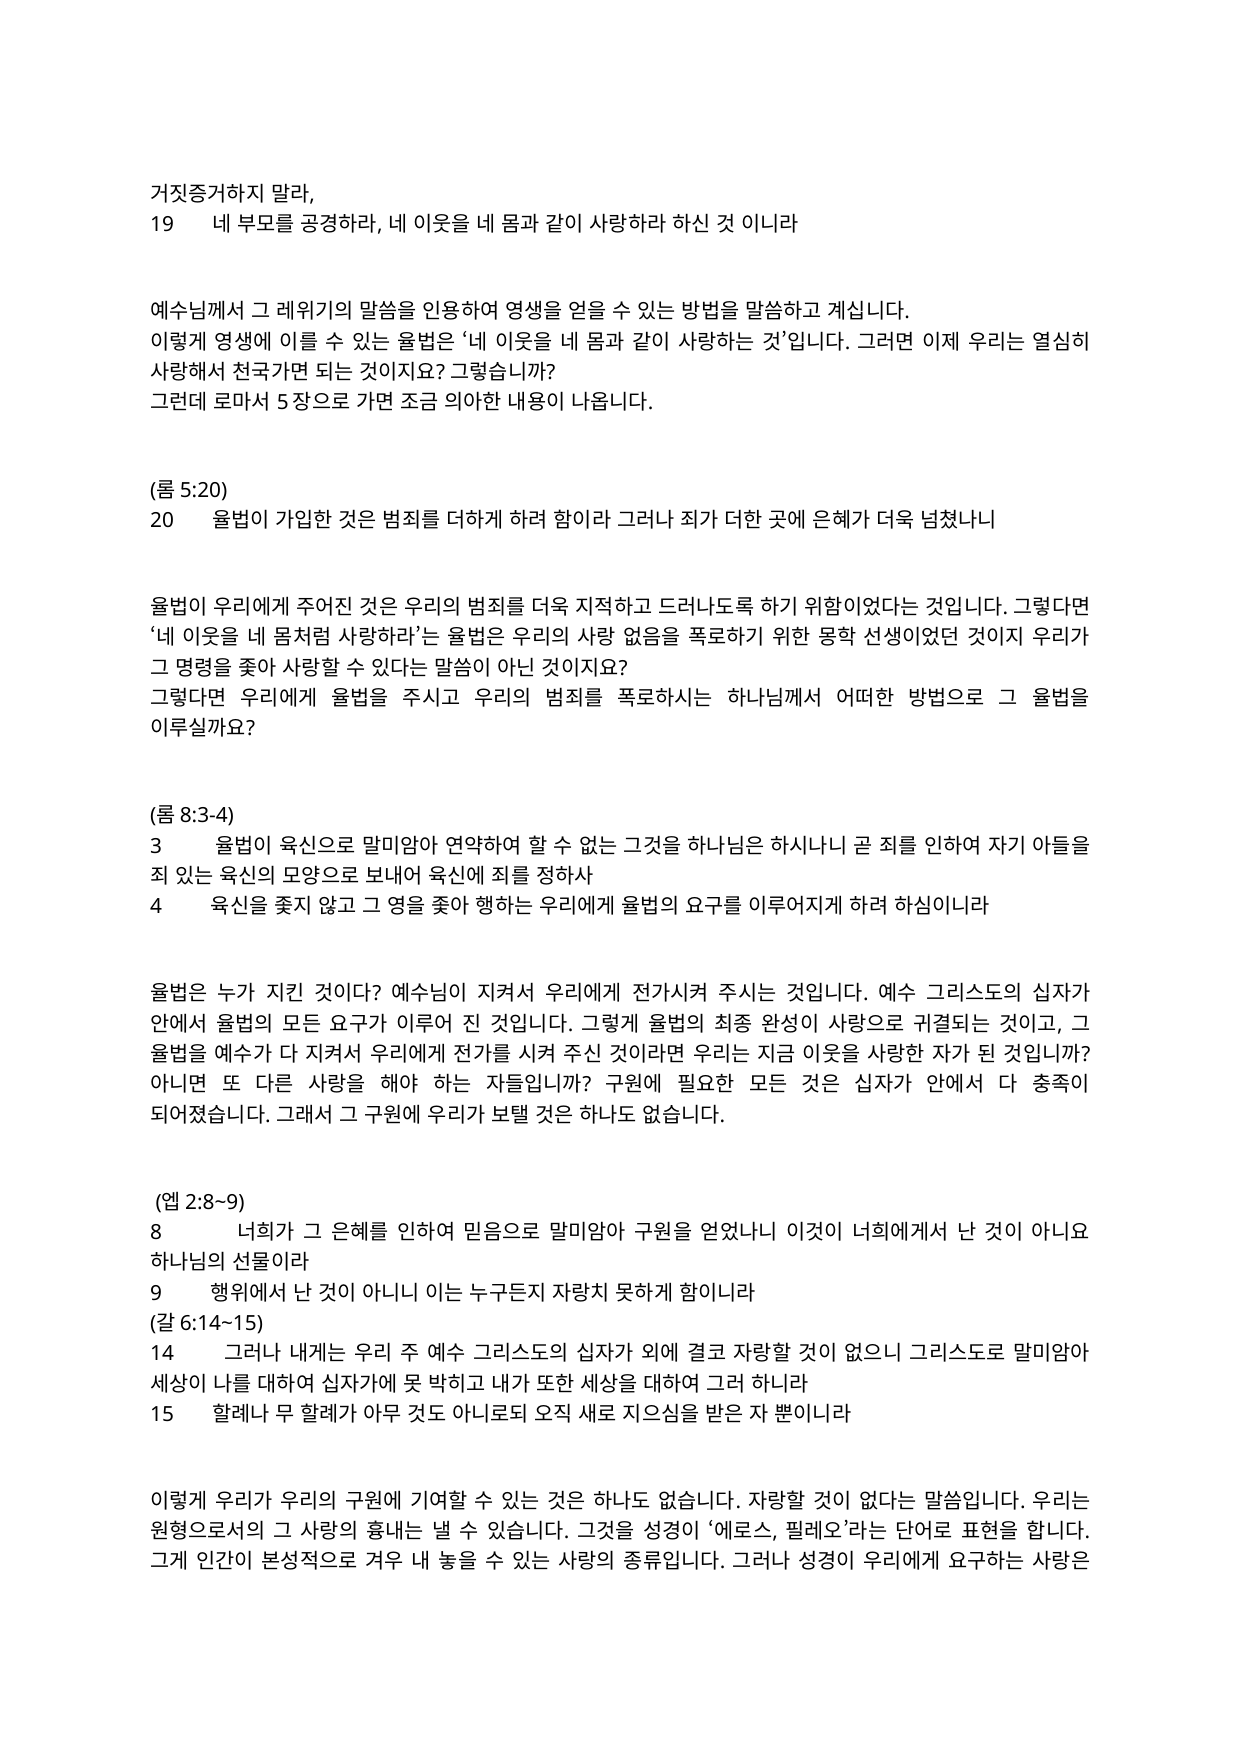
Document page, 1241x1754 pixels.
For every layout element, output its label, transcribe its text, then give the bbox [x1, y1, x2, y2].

text 4 육신을 좇지 않고 그 영을 좇아 행하는 우리에게 율법의 요구를 이루어지게 하려 하심이니라 [150, 889, 1090, 920]
text 율법이 우리에게 주어진 것은 우리의 범죄를 더욱 지적하고 드러나도록 하기 위함이었다는 것입니다. 그렇다면 ‘네 이웃을 네 몸처럼 사랑하라’는 율법은 우리의 사랑 없음을 폭로하기 위한 몽학 선생이었던 것이지 우리가 그 명령을 좇아 사랑할 수 있다는 말씀이 아닌 것이지요? [150, 590, 1090, 681]
text 8 너희가 그 은혜를 인하여 믿음으로 말미암아 구원을 얻었나니 이것이 너희에게서 난 것이 아니요 하나님의 선물이라 [150, 1215, 1090, 1276]
text (롬5:20) [150, 473, 1090, 503]
text 14 그러나 내게는 우리 주 예수 그리스도의 십자가 외에 결코 자랑할 것이 없으니 그리스도로 말미암아 세상이 나를 대하여 십자가에 못 박히고 내가 또한 세상을 대하여 그러 하니라 [150, 1336, 1090, 1397]
text 그렇다면 우리에게 율법을 주시고 우리의 범죄를 폭로하시는 하나님께서 어떠한 방법으로 그 율법을 이루실까요? [150, 681, 1090, 742]
text 9 행위에서 난 것이 아니니 이는 누구든지 자랑치 못하게 함이니라 [150, 1276, 1090, 1306]
text 예수님께서 그 레위기의 말씀을 인용하여 영생을 얻을 수 있는 방법을 말씀하고 계십니다. [150, 295, 1090, 325]
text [150, 177, 1090, 207]
text (롬8:3-4) [150, 798, 1090, 829]
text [150, 1484, 1090, 1575]
text (엡2:8~9) [150, 1185, 1090, 1215]
text 15 할례나 무 할례가 아무 것도 아니로되 오직 새로 지으심을 받은 자 뿐이니라 [150, 1397, 1090, 1427]
text 19 네 부모를 공경하라, 네 이웃을 네 몸과 같이 사랑하라 하신 것 이니라 [150, 207, 1090, 238]
text 20 율법이 가입한 것은 범죄를 더하게 하려 함이라 그러나 죄가 더한 곳에 은혜가 더욱 넘쳤나니 [150, 503, 1090, 533]
text 이렇게 영생에 이를 수 있는 율법은 ‘네 이웃을 네 몸과 같이 사랑하는 것’입니다. 그러면 이제 우리는 열심히 사랑해서 천국가면 되는 것이지요? 그렇습니까? [150, 325, 1090, 386]
text 율법은 누가 지킨 것이다? 예수님이 지켜서 우리에게 전가시켜 주시는 것입니다. 예수 그리스도의 십자가 안에서 율법의 모든 요구가 이루어 진 것입니다. 그렇게 율법의 최종 완성이 사랑으로 귀결되는 것이고, 그 율법을 예수가 다 지켜서 우리에게 전가를 시켜 주신 것이라면 우리는 지금 이웃을 사랑한 자가 된 것입니까? 아니면 또 다른 사랑을 해야 하는 자들입니까? 구원에 필요한 모든 것은 십자가 안에서 다 충족이 되어졌습니다. 그래서 그 구원에 우리가 보탤 것은 하나도 없습니다. [150, 977, 1090, 1128]
text 그런데 로마서 5장으로 가면 조금 의아한 내용이 나옵니다. [150, 386, 1090, 416]
text (갈6:14~15) [150, 1306, 1090, 1336]
text 3 율법이 육신으로 말미암아 연약하여 할 수 없는 그것을 하나님은 하시나니 곧 죄를 인하여 자기 아들을 죄 있는 육신의 모양으로 보내어 육신에 죄를 정하사 [150, 829, 1090, 889]
